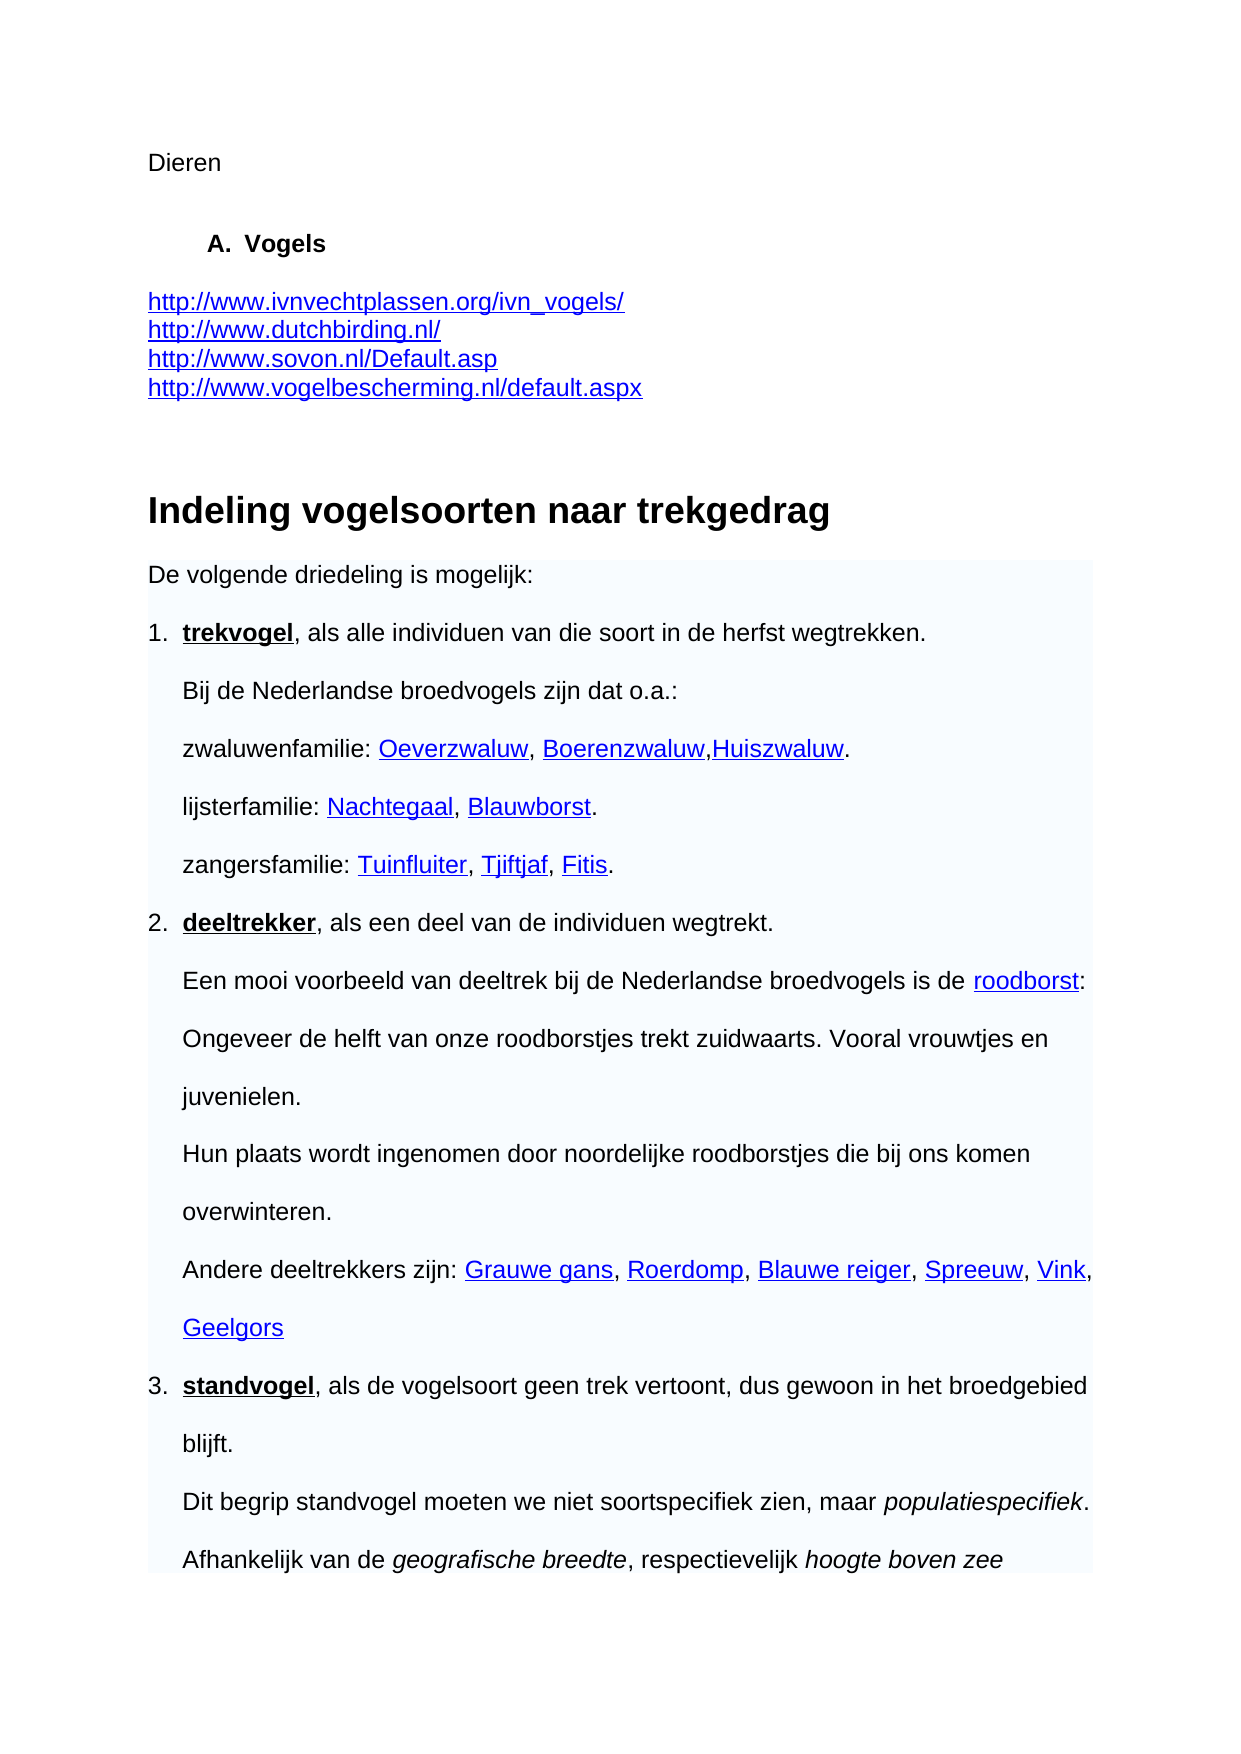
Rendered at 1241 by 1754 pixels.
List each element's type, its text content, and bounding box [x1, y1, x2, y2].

text http://www.vogelbescherming.nl/default.aspx [148, 373, 1093, 402]
text Dit begrip standvogel moeten we niet soortspecifiek zien, maar populatiespecifiek. [148, 1487, 1093, 1516]
text Dieren [148, 148, 1093, 176]
text 2. deeltrekker, als een deel van de individuen wegtrekt. [148, 908, 1093, 936]
text lijsterfamilie: Nachtegaal, Blauwborst. [148, 792, 1093, 821]
text Ongeveer de helft van onze roodborstjes trekt zuidwaarts. Vooral vrouwtjes en [148, 1023, 1093, 1052]
text juvenielen. [148, 1081, 1093, 1110]
text blijft. [148, 1429, 1093, 1458]
text 3. standvogel, als de vogelsoort geen trek vertoont, dus gewoon in het broedgebied [148, 1371, 1093, 1400]
text Bij de Nederlandse broedvogels zijn dat o.a.: [148, 676, 1093, 705]
text De volgende driedeling is mogelijk: [148, 560, 1093, 589]
text overwinteren. [148, 1197, 1093, 1226]
text Andere deeltrekkers zijn: Grauwe gans, Roerdomp, Blauwe reiger, Spreeuw, Vink, [148, 1255, 1093, 1284]
text http://www.sovon.nl/Default.asp [148, 344, 1093, 373]
text 1. trekvogel, als alle individuen van die soort in de herfst wegtrekken. [148, 618, 1093, 647]
text Geelgors [148, 1313, 1093, 1342]
text http://www.ivnvechtplassen.org/ivn_vogels/ [148, 287, 1093, 315]
text Een mooi voorbeeld van deeltrek bij de Nederlandse broedvogels is de roodborst: [148, 966, 1093, 994]
text zangersfamilie: Tuinfluiter, Tjiftjaf, Fitis. [148, 850, 1093, 878]
text Indeling vogelsoorten naar trekgedrag [148, 488, 1093, 531]
text zwaluwenfamilie: Oeverzwaluw, Boerenzwaluw,Huiszwaluw. [148, 734, 1093, 763]
text Hun plaats wordt ingenomen door noordelijke roodborstjes die bij ons komen [148, 1139, 1093, 1168]
list Vogels [207, 229, 1093, 258]
text Afhankelijk van de geografische breedte, respectievelijk hoogte boven zee [148, 1545, 1093, 1573]
text http://www.dutchbirding.nl/ [148, 315, 1093, 344]
